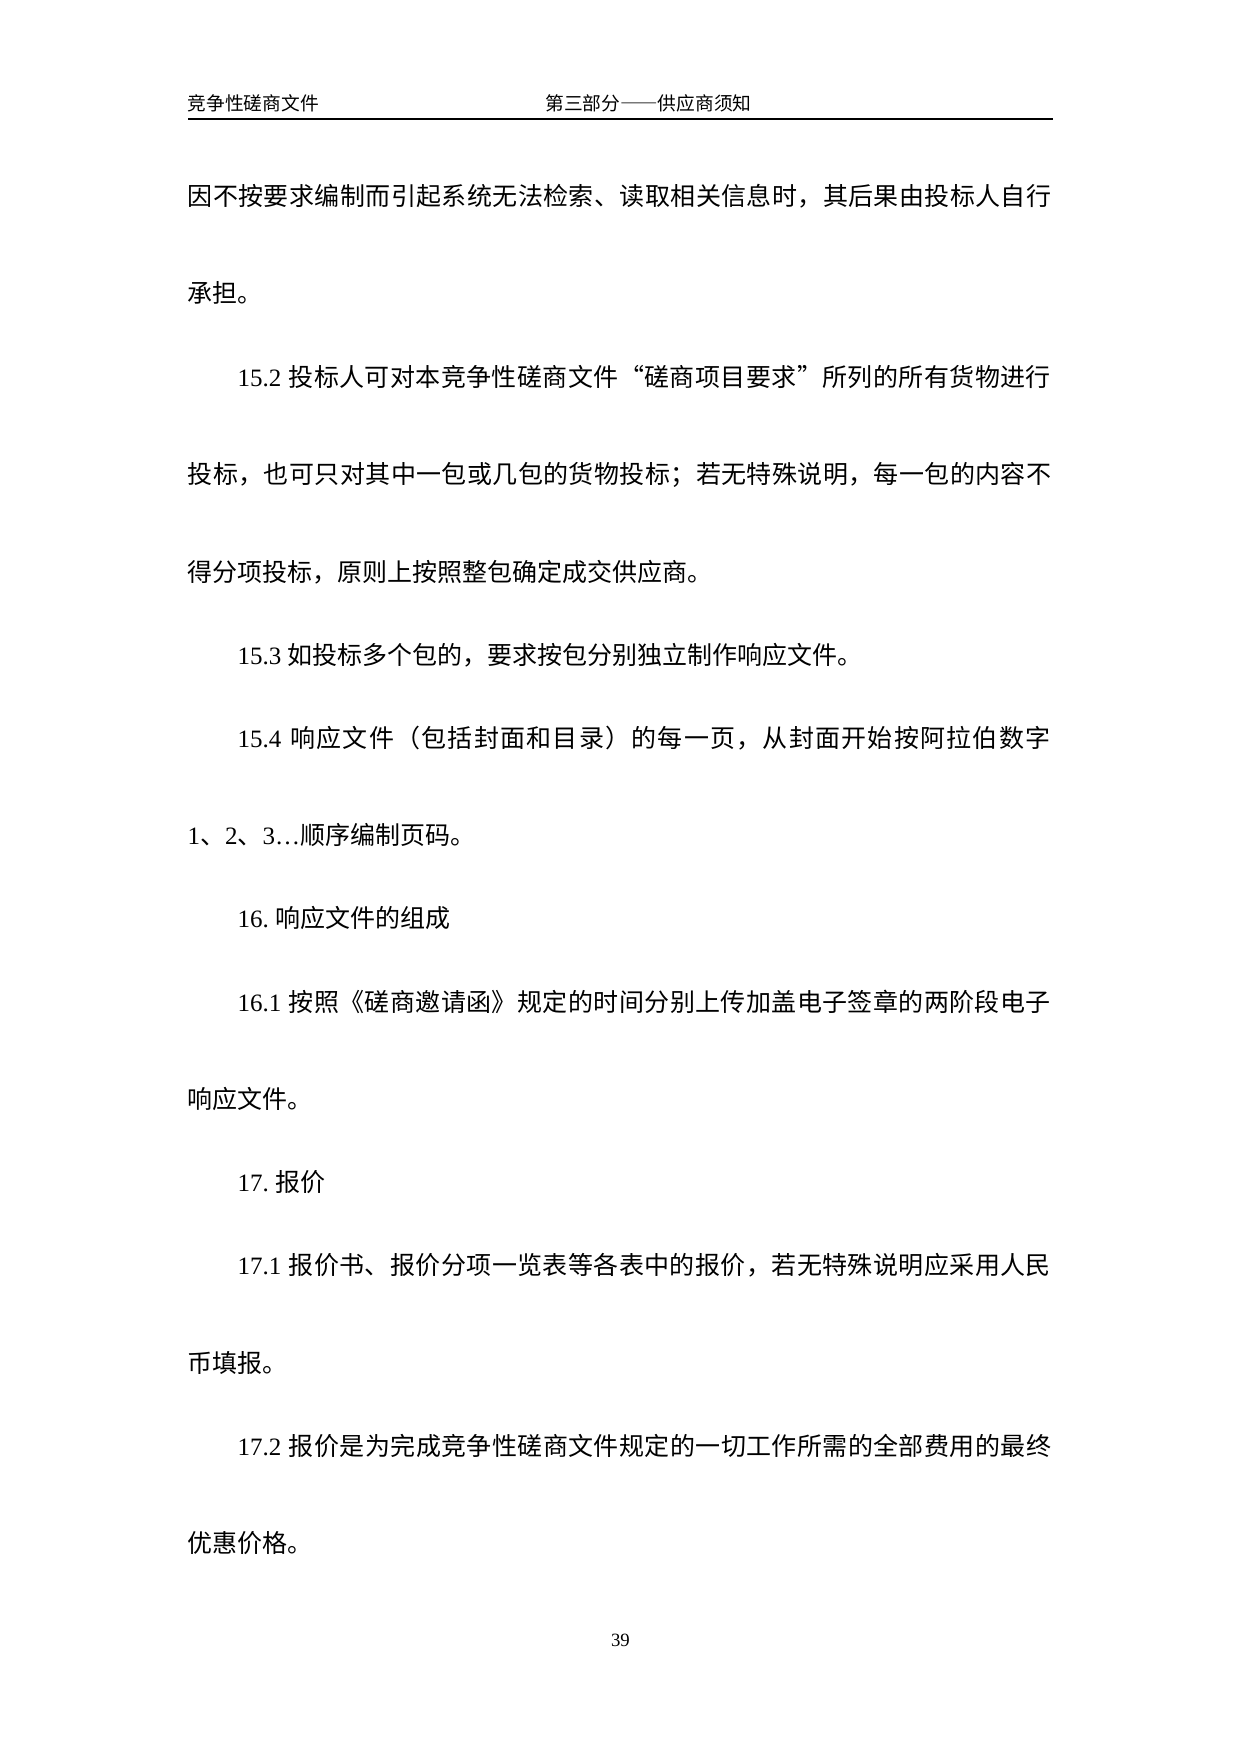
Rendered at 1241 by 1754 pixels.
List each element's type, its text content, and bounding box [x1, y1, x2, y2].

text 15.2 投标人可对本竞争性磋商文件“磋商项目要求”所列的所有货物进行投标，也可只对其中一包或几包的货物投标；若无特殊说明，每一包的内容不得分项投标，原则上按照整包确定成交供应商。 [187, 343, 1053, 603]
text 16.1 按照《磋商邀请函》规定的时间分别上传加盖电子签章的两阶段电子响应文件。 [187, 968, 1053, 1130]
text 15.4 响应文件（包括封面和目录）的每一页，从封面开始按阿拉伯数字1、2、3…顺序编制页码。 [187, 704, 1053, 866]
text 17.1 报价书、报价分项一览表等各表中的报价，若无特殊说明应采用人民币填报。 [187, 1231, 1053, 1394]
text 16. 响应文件的组成 [187, 884, 1053, 949]
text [187, 162, 1053, 324]
text 17. 报价 [187, 1148, 1053, 1213]
text 15.3 如投标多个包的，要求按包分别独立制作响应文件。 [187, 621, 1053, 686]
text 17.2 报价是为完成竞争性磋商文件规定的一切工作所需的全部费用的最终优惠价格。 [187, 1412, 1053, 1574]
